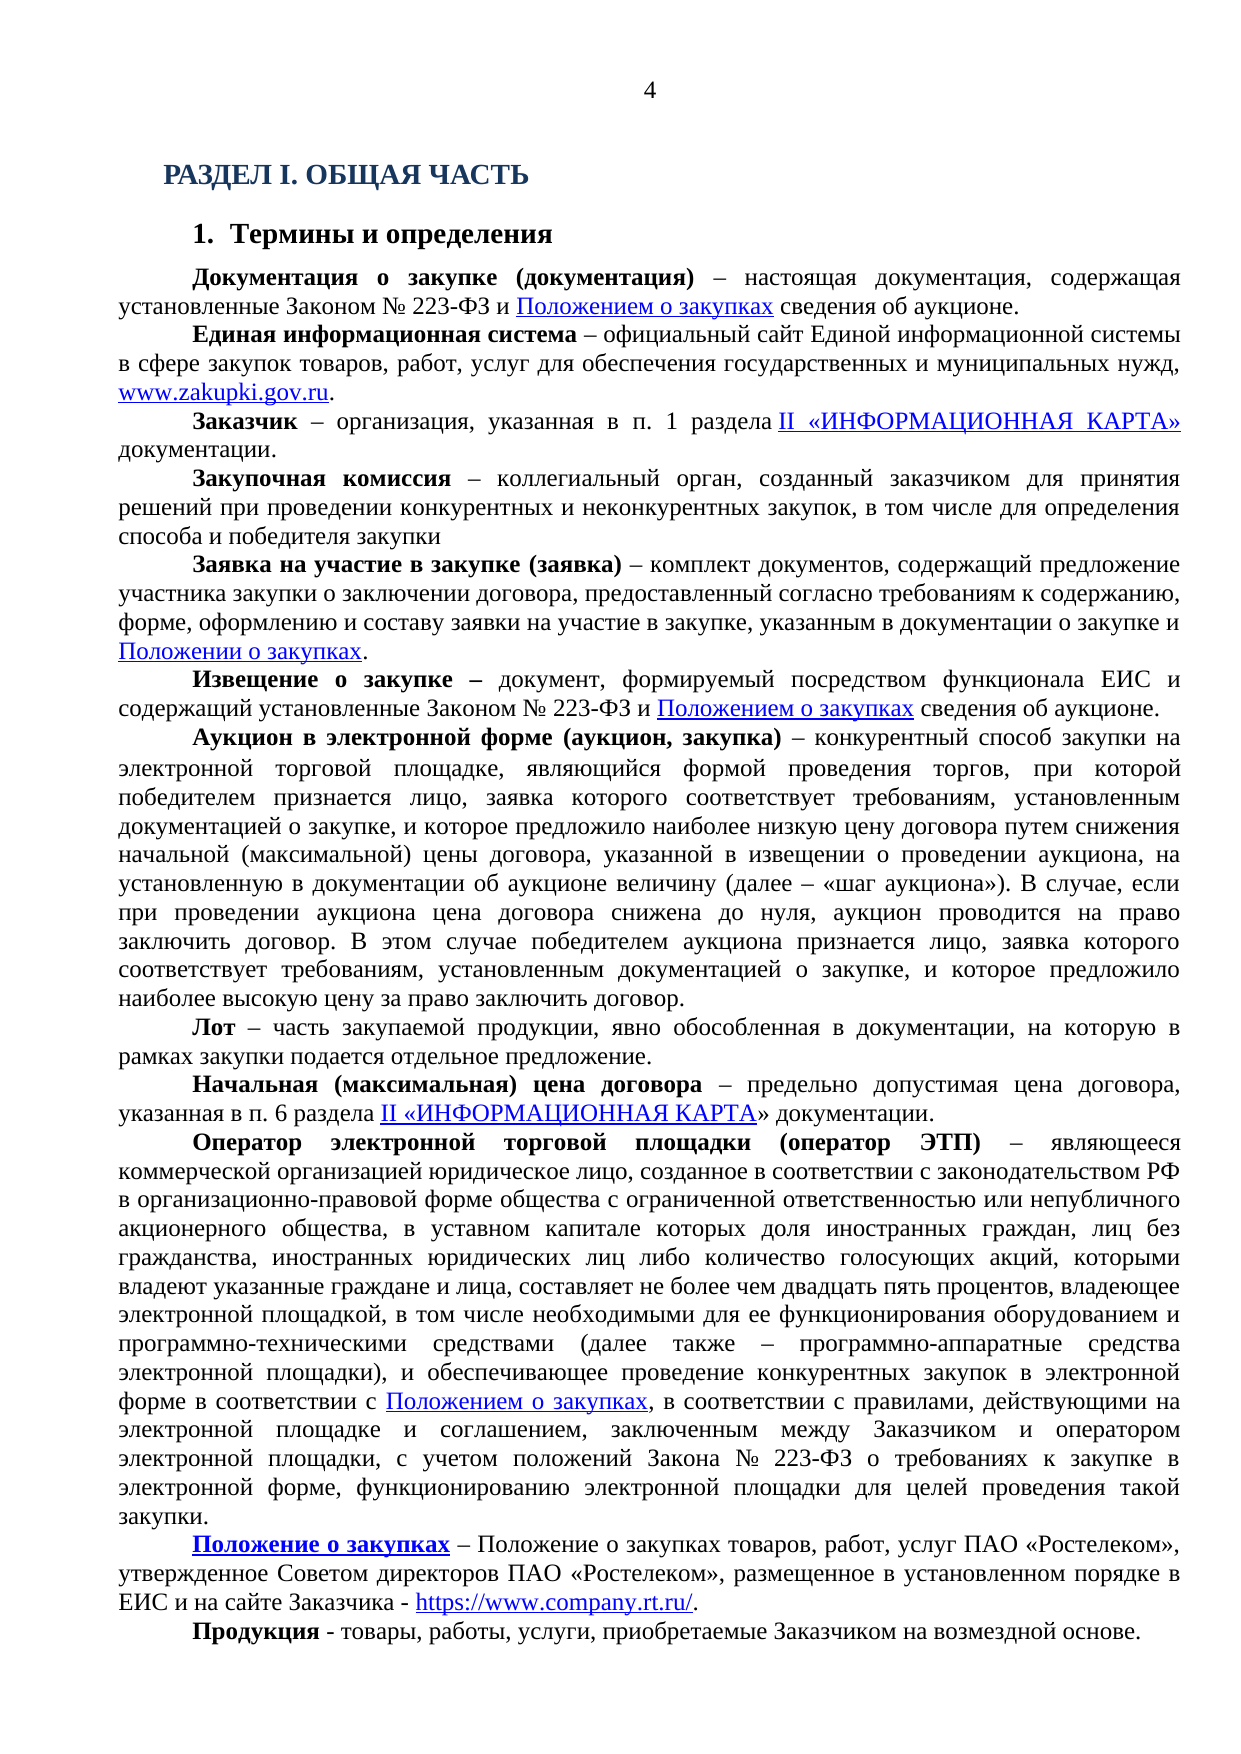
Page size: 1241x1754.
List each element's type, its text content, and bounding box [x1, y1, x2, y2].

text Заказчик – организация, указанная в п. 1 раздела II «ИНФОРМАЦИОННАЯ КАРТА» документации. [118, 406, 1181, 463]
text Положение о закупках – Положение о закупках товаров, работ, услуг ПАО «Ростелеком», утвержденное Советом директоров ПАО «Ростелеком», размещенное в установленном порядке в ЕИС и на сайте Заказчика - https://www.company.rt.ru/. [118, 1529, 1181, 1616]
text Закупочная комиссия – коллегиальный орган, созданный заказчиком для принятия решений при проведении конкурентных и неконкурентных закупок, в том числе для определения способа и победителя закупки [118, 463, 1181, 549]
text Оператор электронной торговой площадки (оператор ЭТП) – являющееся коммерческой организацией юридическое лицо, созданное в соответствии с законодательством РФ в организационно-правовой форме общества с ограниченной ответственностью или непубличного акционерного общества, в уставном капитале которых доля иностранных граждан, лиц без гражданства, иностранных юридических лиц либо количество голосующих акций, которыми владеют указанные граждане и лица, составляет не более чем двадцать пять процентов, владеющее электронной площадкой, в том числе необходимыми для ее функционирования оборудованием и программно-техническими средствами (далее также – программно-аппаратные средства электронной площадки), и обеспечивающее проведение конкурентных закупок в электронной форме в соответствии с Положением о закупках, в соответствии с правилами, действующими на электронной площадке и соглашением, заключенным между Заказчиком и оператором электронной площадки, с учетом положений Закона № 223-ФЗ о требованиях к закупке в электронной форме, функционированию электронной площадки для целей проведения такой закупки. [118, 1127, 1181, 1529]
text Продукция - товары, работы, услуги, приобретаемые Заказчиком на возмездной основе. [118, 1616, 1181, 1644]
text Начальная (максимальная) цена договора – предельно допустимая цена договора, указанная в п. 6 раздела II «ИНФОРМАЦИОННАЯ КАРТА» документации. [118, 1069, 1181, 1127]
text Заявка на участие в закупке (заявка) – комплект документов, содержащий предложение участника закупки о заключении договора, предоставленный согласно требованиям к содержанию, форме, оформлению и составу заявки на участие в закупке, указанным в документации о закупке и Положении о закупках. [118, 549, 1181, 664]
text Единая информационная система – официальный сайт Единой информационной системы в сфере закупок товаров, работ, услуг для обеспечения государственных и муниципальных нужд, www.zakupki.gov.ru. [118, 319, 1181, 406]
text Документация о закупке (документация) – настоящая документация, содержащая установленные Законом № 223-ФЗ и Положением о закупках сведения об аукционе. [118, 262, 1181, 319]
subtitle Термины и определения [192, 216, 1181, 249]
text Аукцион в электронной форме (аукцион, закупка) – конкурентный способ закупки на электронной торговой площадке, являющийся формой проведения торгов, при которой победителем признается лицо, заявка которого соответствует требованиям, установленным документацией о закупке, и которое предложило наиболее низкую цену договора путем снижения начальной (максимальной) цены договора, указанной в извещении о проведении аукциона, на установленную в документации об аукционе величину (далее – «шаг аукциона»). В случае, если при проведении аукциона цена договора снижена до нуля, аукцион проводится на право заключить договор. В этом случае победителем аукциона признается лицо, заявка которого соответствует требованиям, установленным документацией о закупке, и которое предложило наиболее высокую цену за право заключить договор. [118, 722, 1181, 1012]
text Лот – часть закупаемой продукции, явно обособленная в документации, на которую в рамках закупки подается отдельное предложение. [118, 1012, 1181, 1069]
text Извещение о закупке – документ, формируемый посредством функционала ЕИС и содержащий установленные Законом № 223-ФЗ и Положением о закупках сведения об аукционе. [118, 664, 1181, 722]
subtitle РАЗДЕЛ I. ОБЩАЯ ЧАСТЬ [163, 157, 1181, 191]
